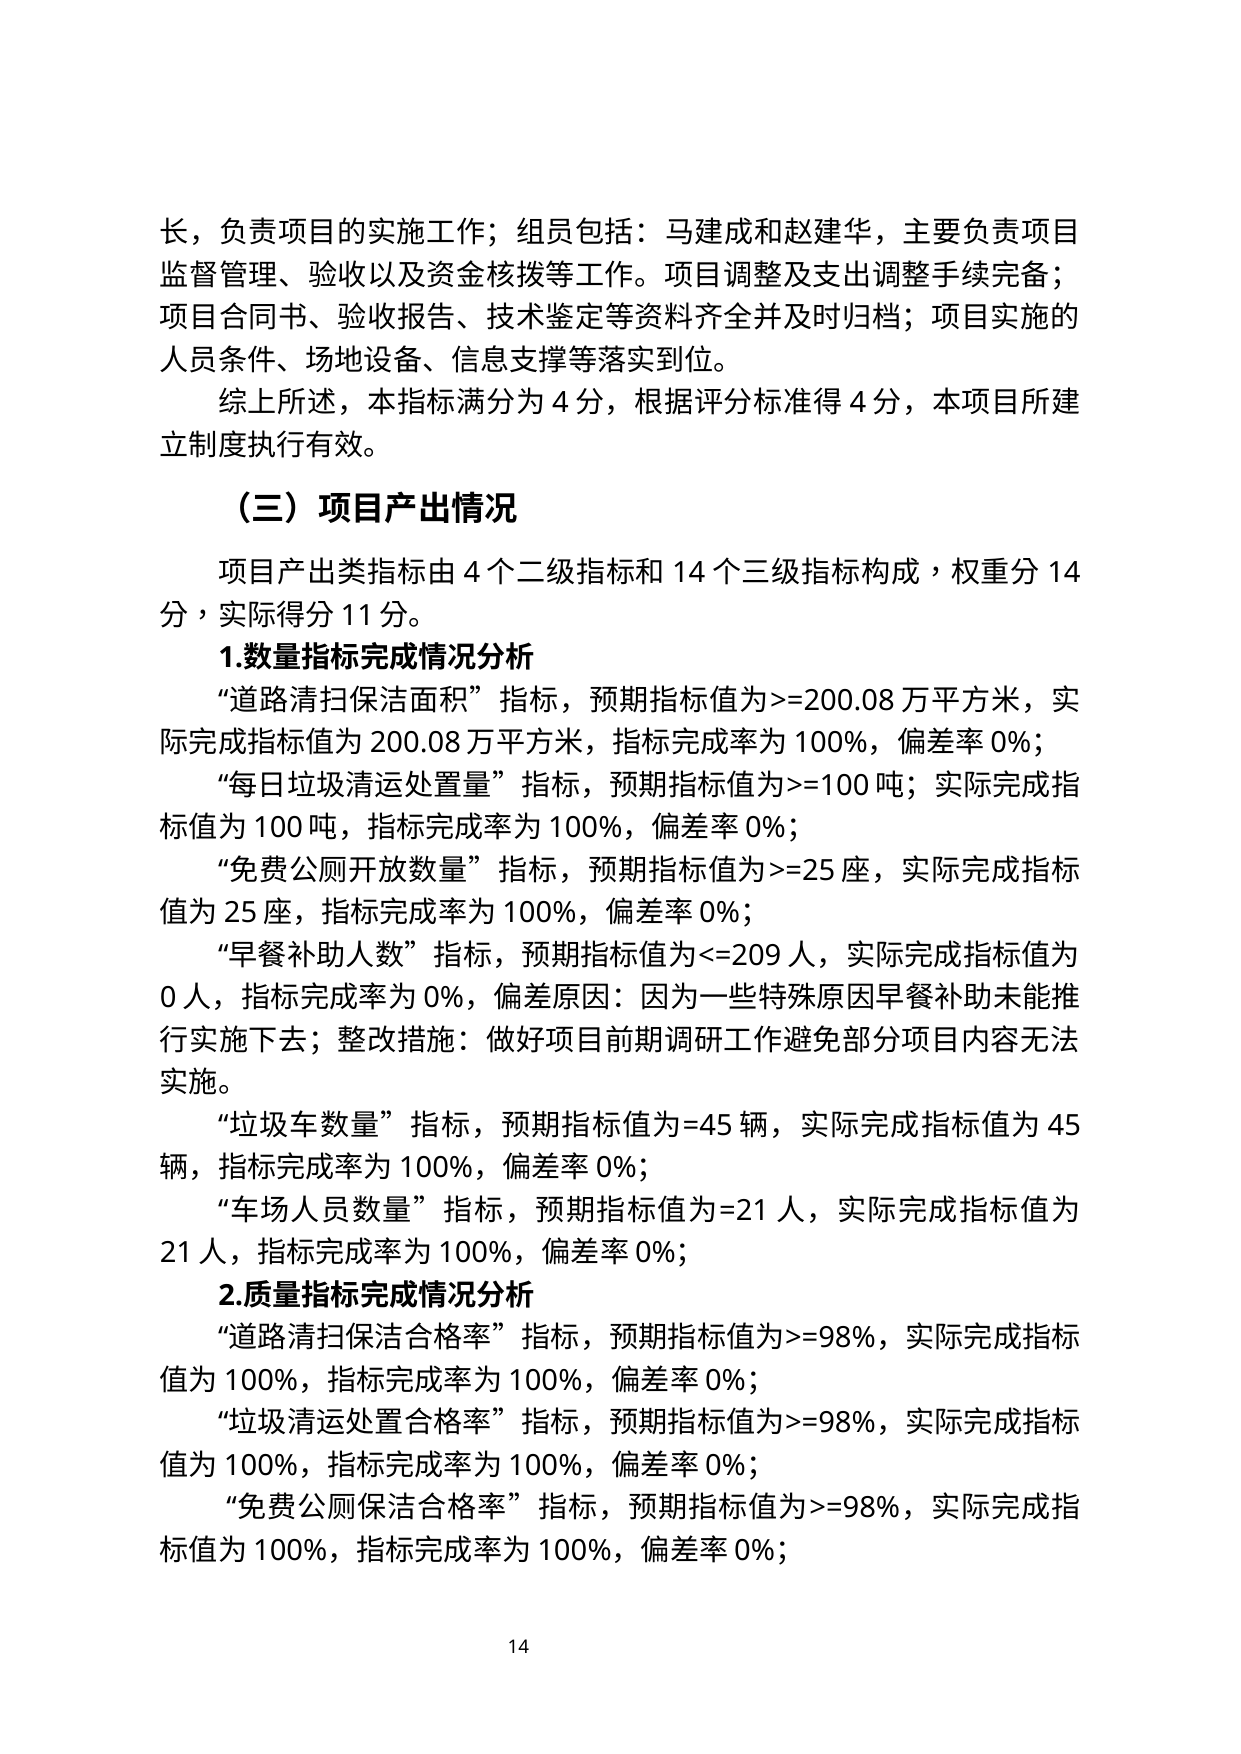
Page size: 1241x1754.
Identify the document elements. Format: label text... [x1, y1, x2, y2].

subtitle 2.质量指标完成情况分析 [159, 1271, 1081, 1314]
text “垃圾清运处置合格率”指标，预期指标值为>=98%，实际完成指标值为100%，指标完成率为100%，偏差率0%； [159, 1399, 1081, 1484]
text “早餐补助人数”指标，预期指标值为<=209人，实际完成指标值为0人，指标完成率为0%，偏差原因：因为一些特殊原因早餐补助未能推行实施下去；整改措施：做好项目前期调研工作避免部分项目内容无法实施。 [159, 931, 1081, 1101]
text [159, 209, 1081, 379]
text “道路清扫保洁面积”指标，预期指标值为>=200.08万平方米，实际完成指标值为200.08万平方米，指标完成率为100%，偏差率0%； [159, 676, 1081, 761]
subtitle （三）项目产出情况 [218, 464, 1081, 549]
subtitle 1.数量指标完成情况分析 [159, 634, 1081, 676]
text “每日垃圾清运处置量”指标，预期指标值为>=100吨；实际完成指标值为100吨，指标完成率为100%，偏差率0%； [159, 761, 1081, 846]
text 综上所述，本指标满分为4分，根据评分标准得4分，本项目所建立制度执行有效。 [159, 379, 1081, 464]
text “车场人员数量”指标，预期指标值为=21人，实际完成指标值为21人，指标完成率为100%，偏差率0%； [159, 1186, 1081, 1271]
text “免费公厕保洁合格率”指标，预期指标值为>=98%，实际完成指标值为100%，指标完成率为100%，偏差率0%； [159, 1484, 1081, 1569]
text “道路清扫保洁合格率”指标，预期指标值为>=98%，实际完成指标值为100%，指标完成率为100%，偏差率0%； [159, 1314, 1081, 1399]
text “垃圾车数量”指标，预期指标值为=45辆，实际完成指标值为45辆，指标完成率为100%，偏差率0%； [159, 1101, 1081, 1186]
text “免费公厕开放数量”指标，预期指标值为>=25座，实际完成指标值为25座，指标完成率为100%，偏差率0%； [159, 846, 1081, 931]
text 项目产出类指标由4个二级指标和14个三级指标构成，权重分14分，实际得分11分。 [159, 549, 1081, 634]
